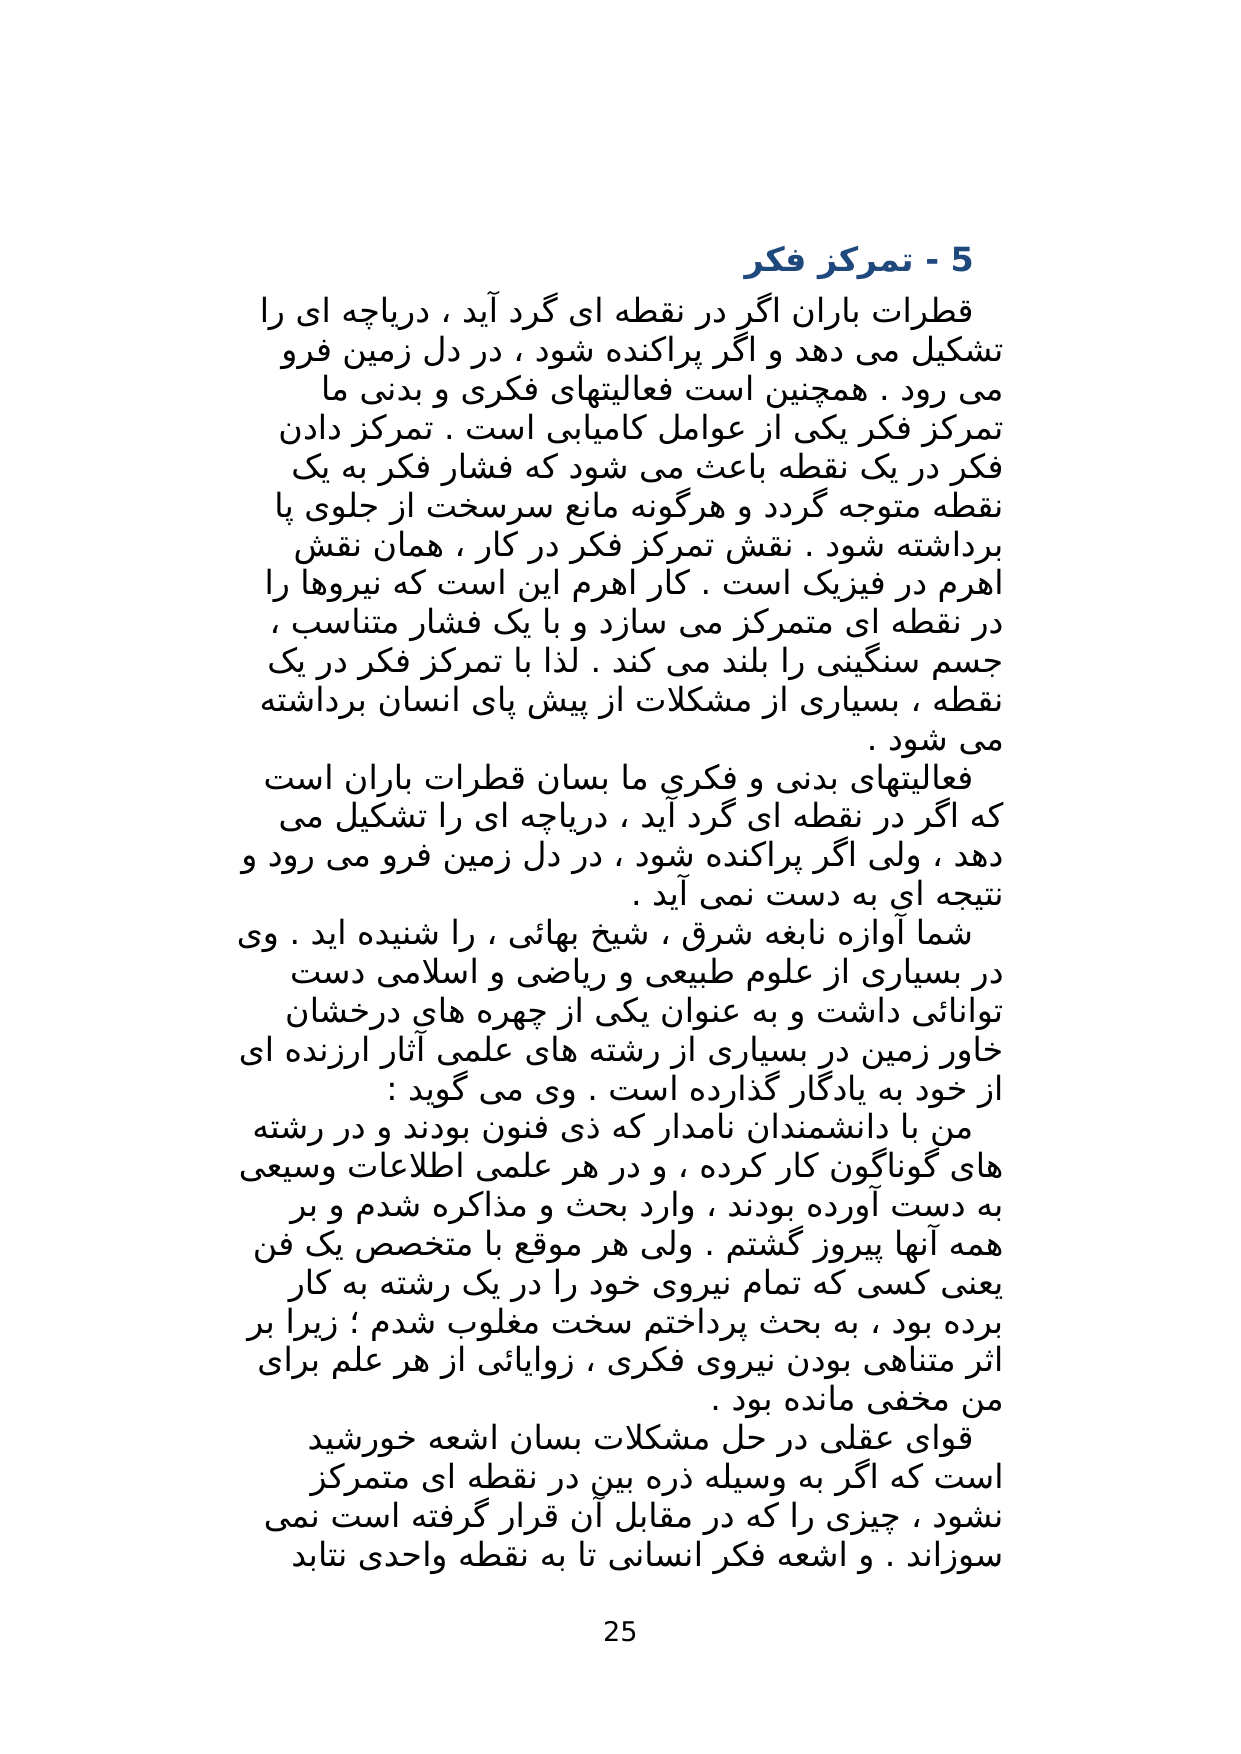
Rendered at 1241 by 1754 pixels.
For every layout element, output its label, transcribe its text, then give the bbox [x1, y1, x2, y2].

text قطرات باران اگر در نقطه ای گرد آید ، دریاچه ای را تشکیل می دهد و اگر پراکنده شود ، در دل زمین فرو می رود . همچنین است فعالیتهای فکری و بدنی ما تمرکز فکر یکی از عوامل کامیابی است . تمرکز دادن فکر در یک نقطه باعث می شود که فشار فکر به یک نقطه متوجه گردد و هرگونه مانع سرسخت از جلوی پا برداشته شود . نقش تمرکز فکر در کار ، همان نقش اهرم در فیزیک است . کار اهرم این است که نیروها را در نقطه ای متمرکز می سازد و با یک فشار متناسب ، جسم سنگینی را بلند می کند . لذا با تمرکز فکر در یک نقطه ، بسیاری از مشکلات از پیش پای انسان برداشته می شود . [236, 292, 1004, 758]
text من با دانشمندان نامدار که ذی فنون بودند و در رشته های گوناگون کار کرده ، و در هر علمی اطلاعات وسیعی به دست آورده بودند ، وارد بحث و مذاکره شدم و بر همه آنها پیروز گشتم . ولی هر موقع با متخصص یک فن یعنی کسی که تمام نیروی خود را در یک رشته به کار برده بود ، به بحث پرداختم سخت مغلوب شدم ؛ زیرا بر اثر متناهی بودن نیروی فکری ، زوایائی از هر علم برای من مخفی مانده بود . [236, 1108, 1004, 1419]
text فعالیتهای بدنی و فکری ما بسان قطرات باران است که اگر در نقطه ای گرد آید ، دریاچه ای را تشکیل می دهد ، ولی اگر پراکنده شود ، در دل زمین فرو می رود و نتیجه ای به دست نمی آید . [236, 758, 1004, 913]
subtitle 5 - تمرکز فکر [236, 241, 1004, 279]
text شما آوازه نابغه شرق ، شیخ بهائی ، را شنیده اید . وی در بسیاری از علوم طبیعی و ریاضی و اسلامی دست توانائی داشت و به عنوان یکی از چهره های درخشان خاور زمین در بسیاری از رشته های علمی آثار ارزنده ای از خود به یادگار گذارده است . وی می گوید : [236, 913, 1004, 1108]
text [236, 1419, 1004, 1574]
